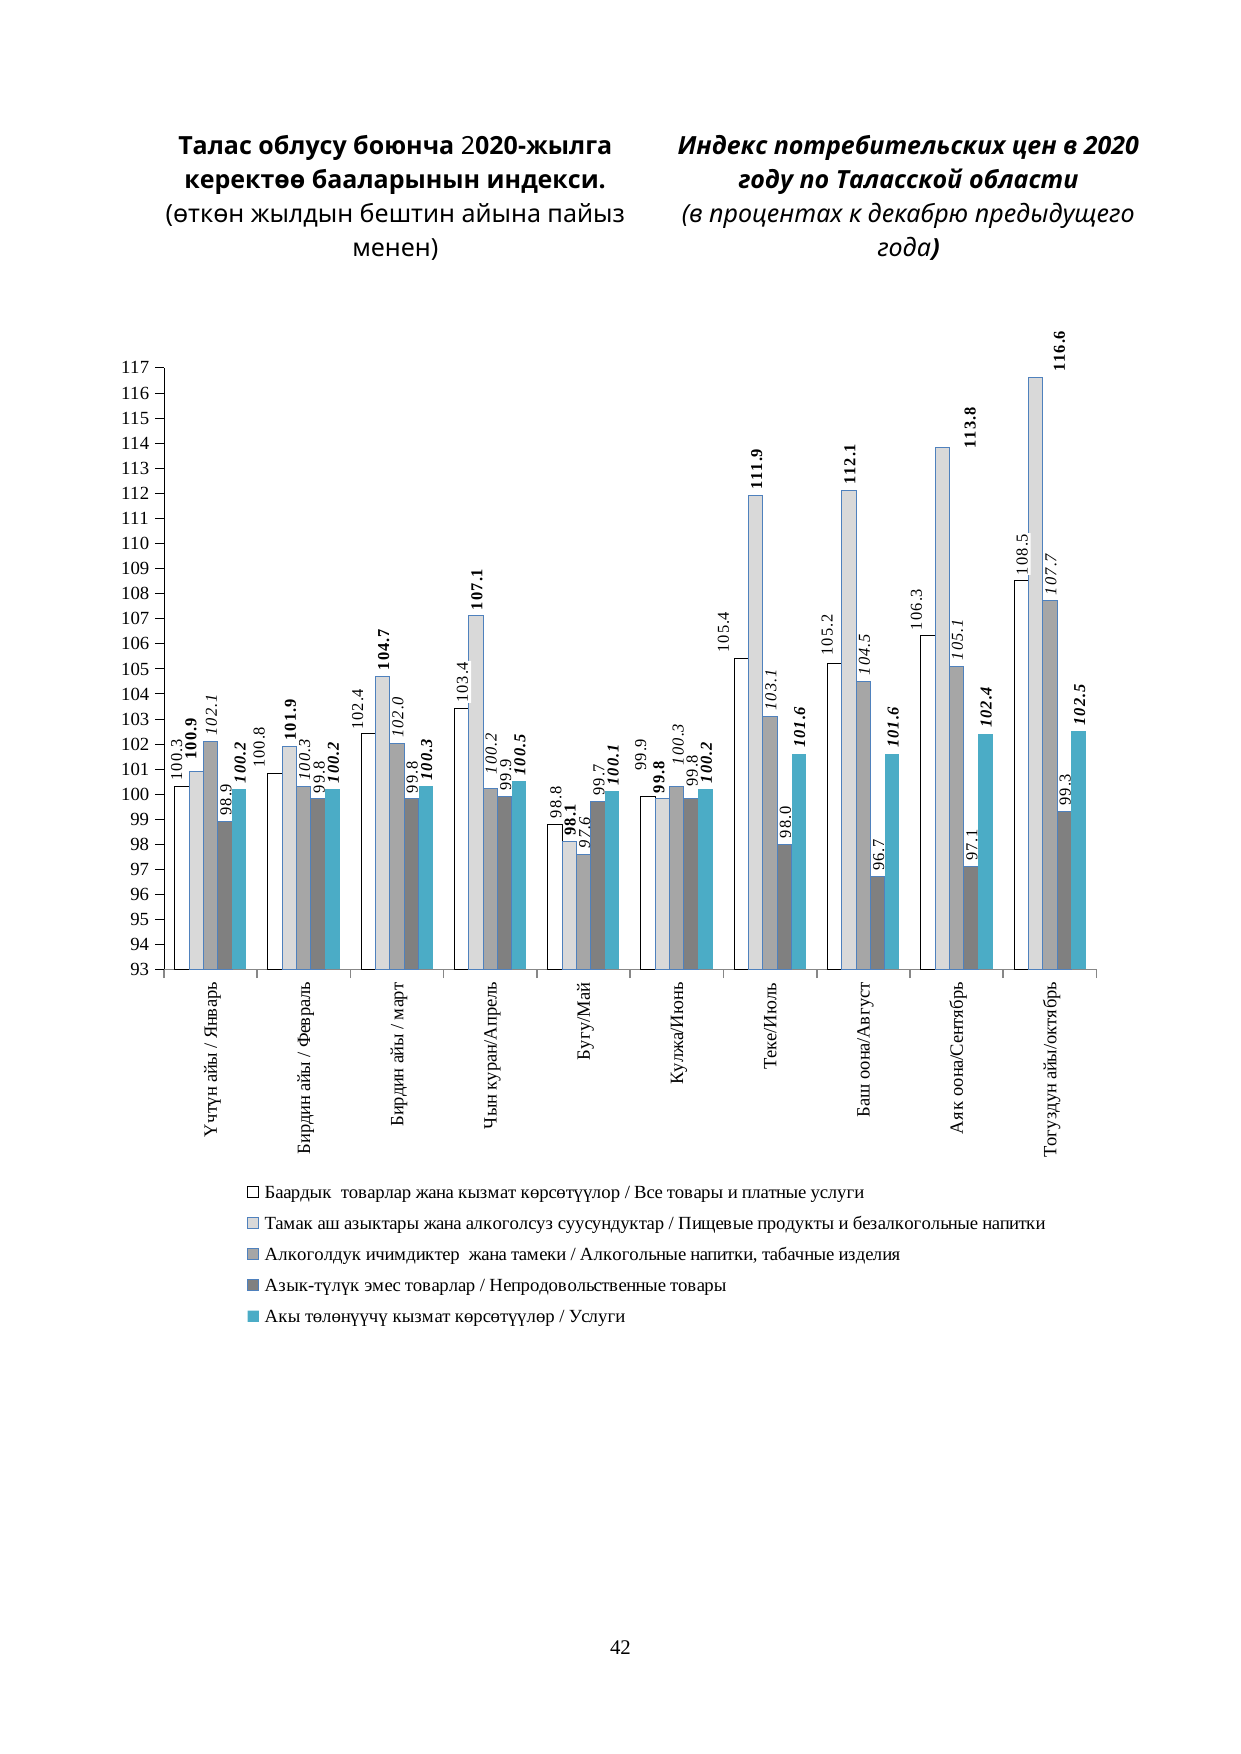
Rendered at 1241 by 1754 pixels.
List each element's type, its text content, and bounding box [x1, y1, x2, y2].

table_header Индекс потребительских цен в 2020 году по Таласской области (в процентах к декабрю предыдущего года) [657, 128, 1159, 264]
table_header Талас облусу боюнча 2020-жылга керектөө бааларынын индекси. (өткөн жылдын бештин айына пайыз менен) [133, 128, 657, 264]
